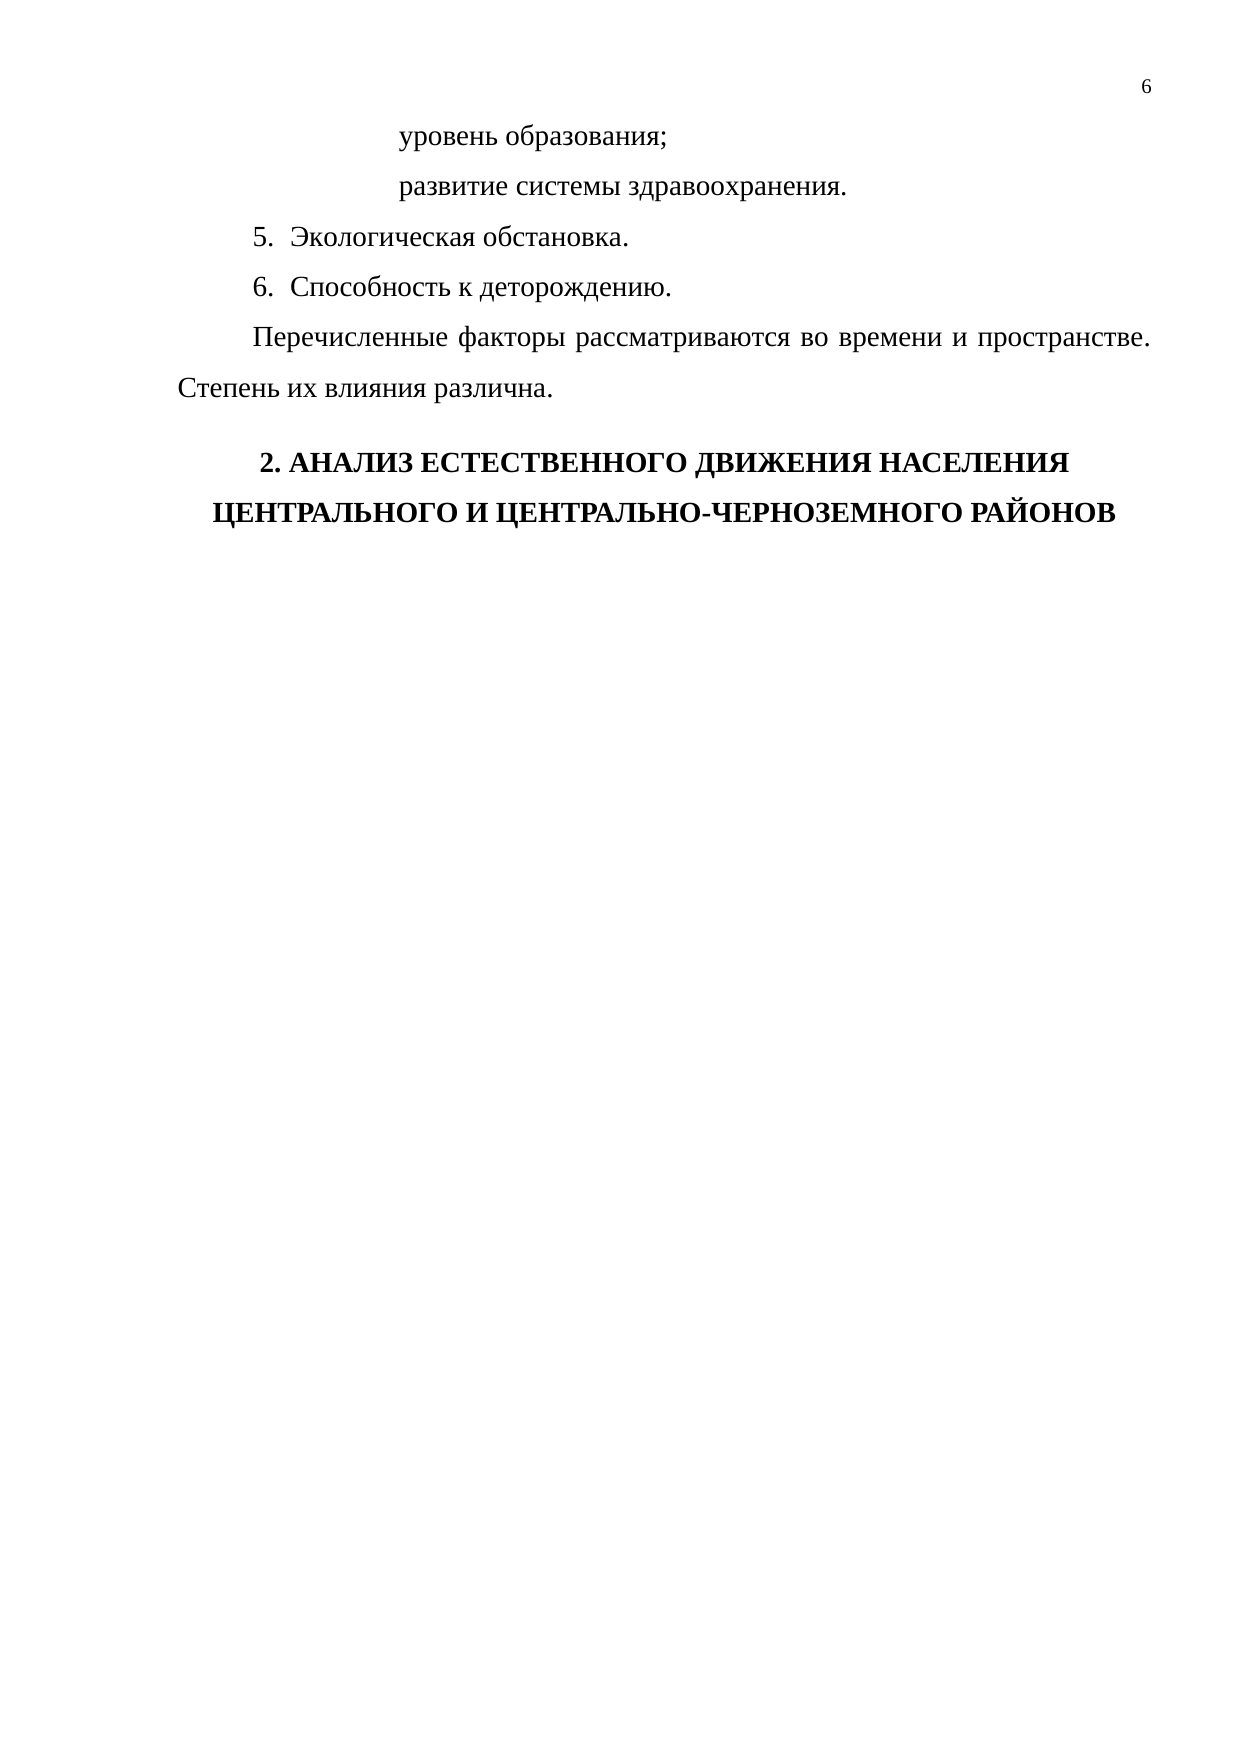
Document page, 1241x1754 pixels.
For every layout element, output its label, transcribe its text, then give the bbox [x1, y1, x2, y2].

text Перечисленные факторы рассматриваются во времени и пространстве. Степень их влияния различна. [177, 319, 1152, 403]
text развитие системы здравоохранения. [177, 168, 1152, 202]
list Способность к деторождению. [177, 269, 1152, 303]
subtitle 2. Анализ естественного движения населения Центрального и Центрально-Черноземного районов [177, 445, 1152, 529]
text уровень образования; [177, 118, 1152, 152]
list Экологическая обстановка. [177, 219, 1152, 252]
